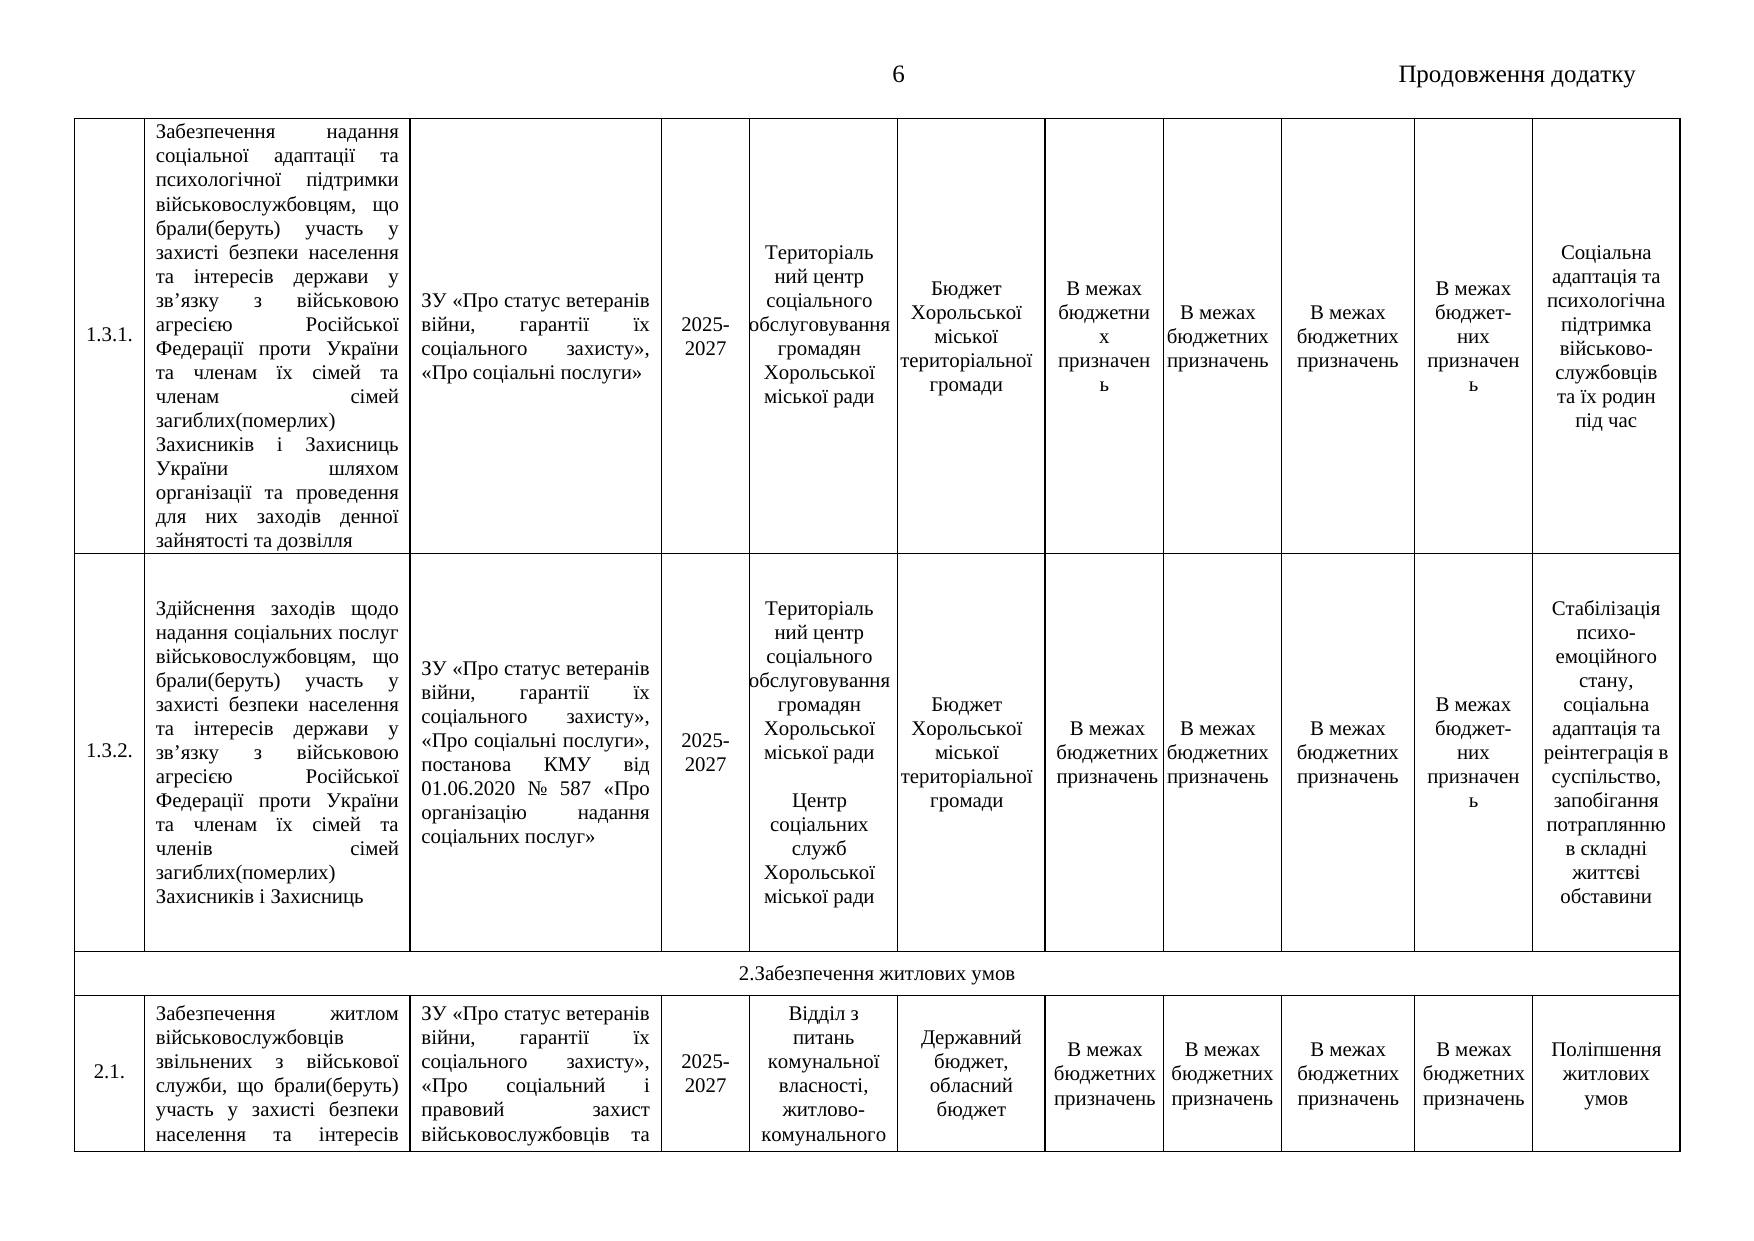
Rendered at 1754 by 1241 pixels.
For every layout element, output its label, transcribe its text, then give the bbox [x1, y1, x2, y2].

table_cell 2.1. [75, 996, 144, 1151]
table_cell Бюджет Хорольської міської територіальної громади [898, 119, 1044, 552]
table_cell Соціальна адаптація та психологічна підтримка військово-службовців та їх родин під час [1533, 119, 1679, 552]
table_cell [1164, 996, 1281, 1151]
table_cell Територіаль ний центр соціального обслуговування громадян Хорольської міської ради [750, 119, 897, 552]
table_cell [1282, 996, 1414, 1151]
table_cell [411, 996, 661, 1151]
table_cell В межах бюджет-них призначень [1415, 119, 1532, 552]
table_cell В межах бюджетних призначень [1282, 119, 1414, 552]
table_cell В межах бюджетних призначень [1046, 119, 1163, 552]
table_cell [898, 996, 1044, 1151]
table_cell 1.3.1. [75, 119, 144, 552]
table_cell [1415, 996, 1532, 1151]
table_cell ЗУ «Про статус ветеранів війни, гарантії їх соціального захисту», «Про соціальні послуги» [411, 119, 661, 552]
table_cell В межах бюджетних призначень [1282, 554, 1414, 951]
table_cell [750, 996, 897, 1151]
table_cell Здійснення заходів щодо надання соціальних послуг військовослужбовцям, що брали(беруть) участь у захисті безпеки населення та інтересів держави у зв’язку з військовою агресією Російської Федерації проти України та членам їх сімей та членів сімей загиблих(померлих) Захисників і Захисниць [145, 554, 409, 951]
table_cell В межах бюджетних призначень [1164, 554, 1281, 951]
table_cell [145, 996, 409, 1151]
table_cell ЗУ «Про статус ветеранів війни, гарантії їх соціального захисту», «Про соціальні послуги», постанова КМУ від 01.06.2020 № 587 «Про організацію надання соціальних послуг» [411, 554, 661, 951]
table_cell 2025-2027 [662, 996, 749, 1151]
table_cell В межах бюджет-них призначень [1415, 554, 1532, 951]
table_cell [1046, 996, 1163, 1151]
table_cell В межах бюджетних призначень [1046, 554, 1163, 951]
table_cell 1.3.2. [75, 554, 144, 951]
table_cell 2025-2027 [662, 554, 749, 951]
table_cell 2025-2027 [662, 119, 749, 552]
table_cell Бюджет Хорольської міської територіальної громади [898, 554, 1044, 951]
table_cell Забезпечення надання соціальної адаптації та психологічної підтримки військовослужбовцям, що брали(беруть) участь у захисті безпеки населення та інтересів держави у зв’язку з військовою агресією Російської Федерації проти України та членам їх сімей та членам сімей загиблих(померлих) Захисників і Захисниць України шляхом організації та проведення для них заходів денної зайнятості та дозвілля [145, 119, 409, 552]
table_cell 2.Забезпечення житлових умов [75, 952, 1679, 995]
table_cell Територіаль ний центр соціального обслуговування громадян Хорольської міської ради Центр соціальних служб Хорольської міської ради [750, 554, 897, 951]
table_cell Стабілізація психо-емоційного стану, соціальна адаптація та реінтеграція в суспільство, запобігання потраплянню в складні життєві обставини [1533, 554, 1679, 951]
table_cell В межах бюджетних призначень [1164, 119, 1281, 552]
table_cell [1533, 996, 1679, 1151]
